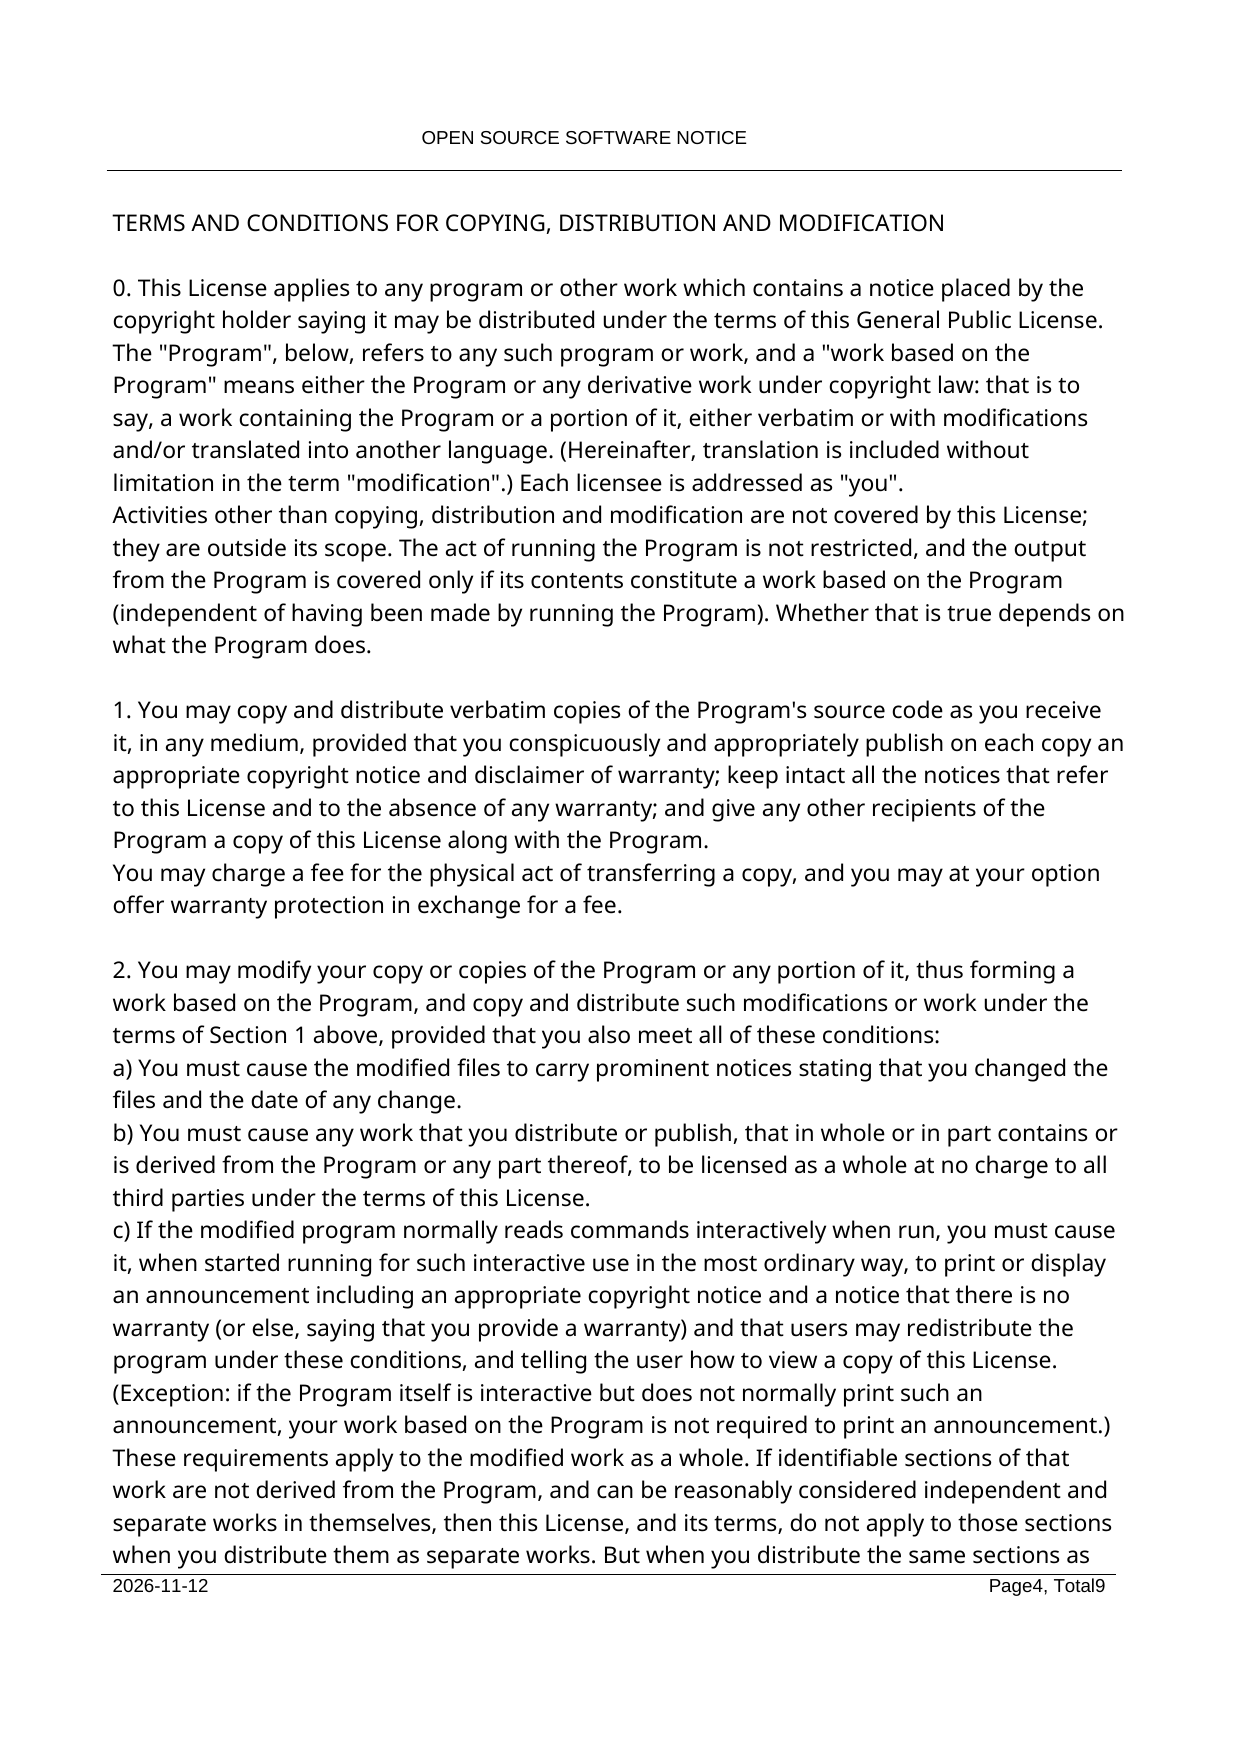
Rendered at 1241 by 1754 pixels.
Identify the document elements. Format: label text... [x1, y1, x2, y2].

text TERMS AND CONDITIONS FOR COPYING, DISTRIBUTION AND MODIFICATION [112, 206, 1128, 239]
text 0. This License applies to any program or other work which contains a notice placed by the copyright holder saying it may be distributed under the terms of this General Public License. The "Program", below, refers to any such program or work, and a "work based on the Program" means either the Program or any derivative work under copyright law: that is to say, a work containing the Program or a portion of it, either verbatim or with modifications and/or translated into another language. (Hereinafter, translation is included without limitation in the term "modification".) Each licensee is addressed as "you". [112, 271, 1128, 499]
text b) You must cause any work that you distribute or publish, that in whole or in part contains or is derived from the Program or any part thereof, to be licensed as a whole at no charge to all third parties under the terms of this License. [112, 1116, 1128, 1214]
text a) You must cause the modified files to carry prominent notices stating that you changed the files and the date of any change. [112, 1051, 1128, 1116]
text 1. You may copy and distribute verbatim copies of the Program's source code as you receive it, in any medium, provided that you conspicuously and appropriately publish on each copy an appropriate copyright notice and disclaimer of warranty; keep intact all the notices that refer to this License and to the absence of any warranty; and give any other recipients of the Program a copy of this License along with the Program. [112, 694, 1128, 856]
text 2. You may modify your copy or copies of the Program or any portion of it, thus forming a work based on the Program, and copy and distribute such modifications or work under the terms of Section 1 above, provided that you also meet all of these conditions: [112, 954, 1128, 1051]
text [112, 1441, 1128, 1571]
text c) If the modified program normally reads commands interactively when run, you must cause it, when started running for such interactive use in the most ordinary way, to print or display an announcement including an appropriate copyright notice and a notice that there is no warranty (or else, saying that you provide a warranty) and that users may redistribute the program under these conditions, and telling the user how to view a copy of this License. (Exception: if the Program itself is interactive but does not normally print such an announcement, your work based on the Program is not required to print an announcement.) [112, 1214, 1128, 1441]
text Activities other than copying, distribution and modification are not covered by this License; they are outside its scope. The act of running the Program is not restricted, and the output from the Program is covered only if its contents constitute a work based on the Program (independent of having been made by running the Program). Whether that is true depends on what the Program does. [112, 499, 1128, 661]
text You may charge a fee for the physical act of transferring a copy, and you may at your option offer warranty protection in exchange for a fee. [112, 856, 1128, 921]
